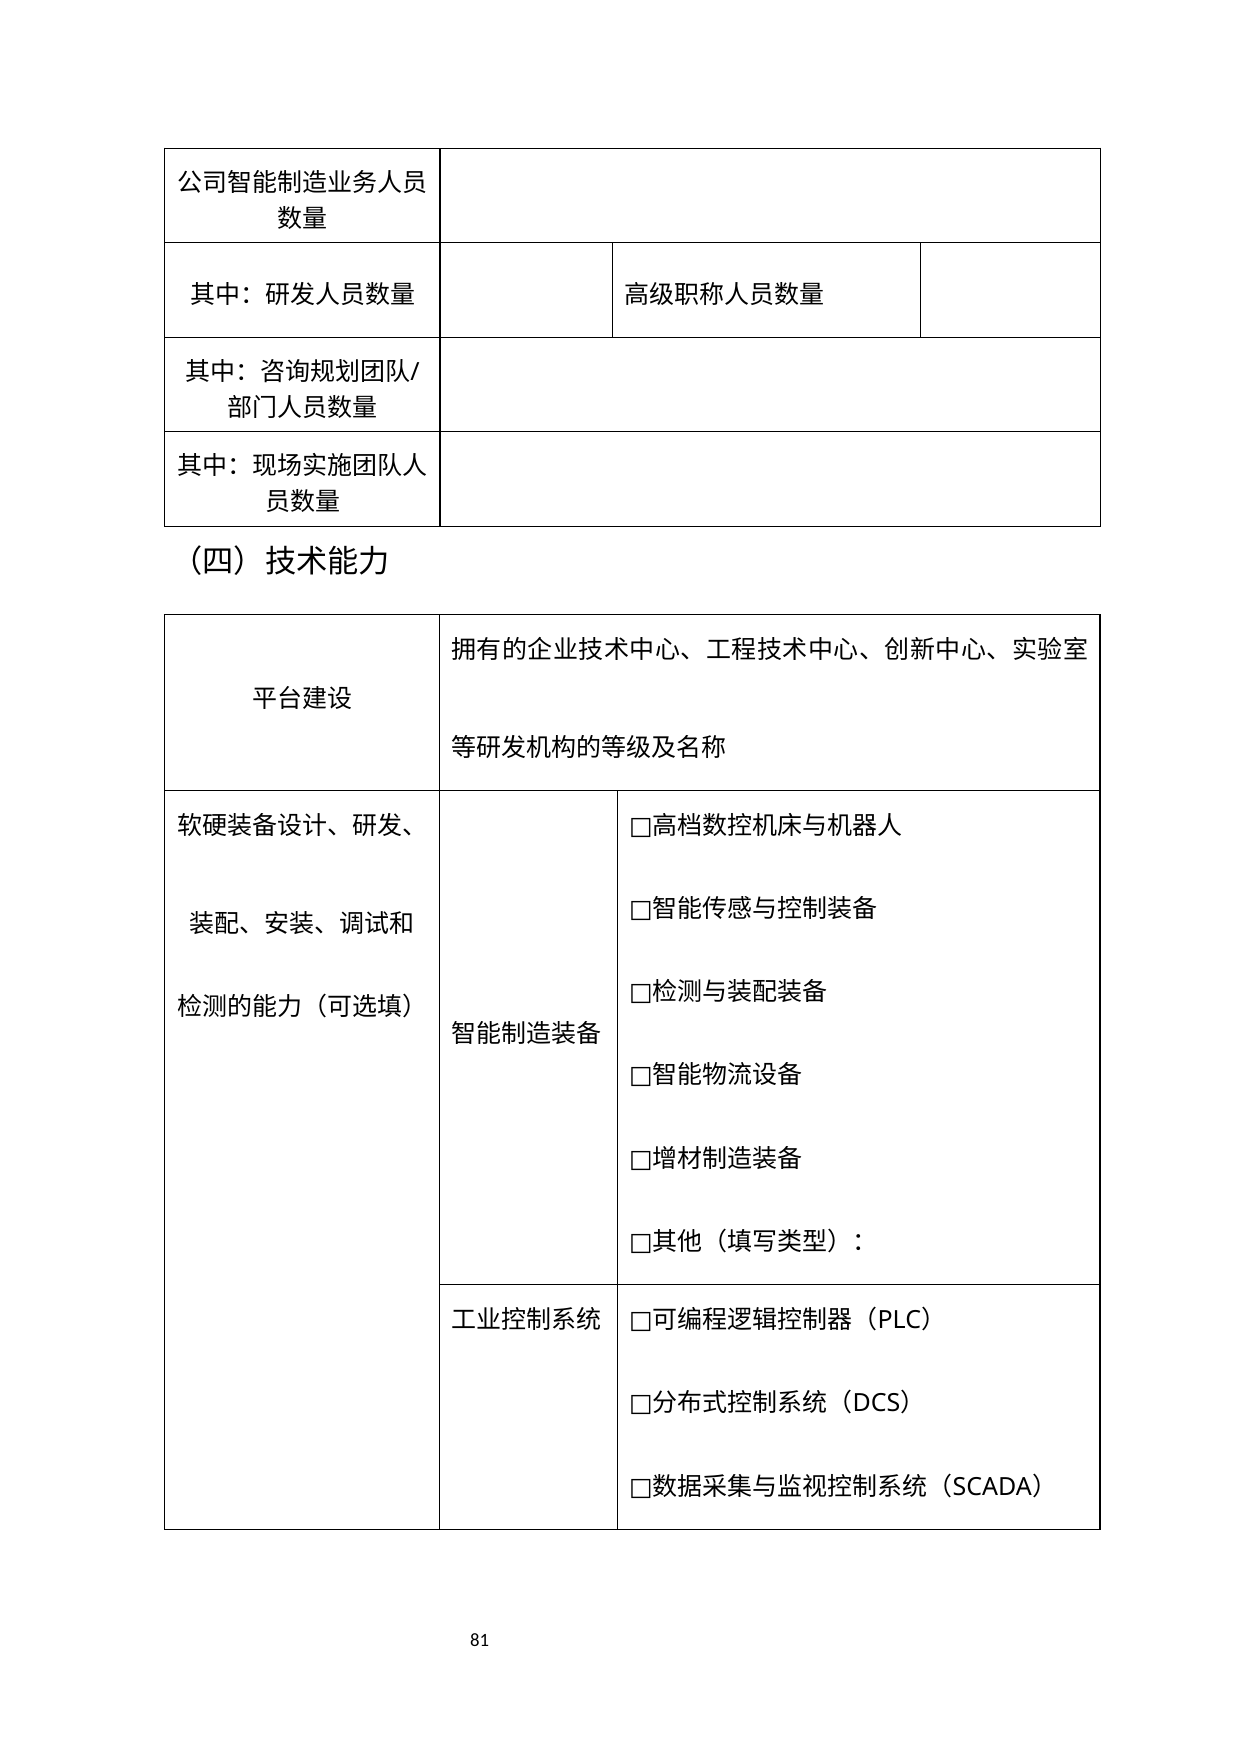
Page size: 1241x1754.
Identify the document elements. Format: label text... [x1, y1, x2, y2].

table_cell 工业控制系统 [440, 1285, 617, 1529]
table_cell 软硬装备设计、研发、装配、安装、调试和 检测的能力（可选填） [165, 791, 439, 1529]
table_header 拥有的企业技术中心、工程技术中心、创新中心、实验室等研发机构的等级及名称 [440, 615, 1099, 790]
table_cell 其中：研发人员数量 [165, 243, 439, 337]
table_header [441, 149, 1100, 242]
table_cell 高级职称人员数量 [613, 243, 920, 337]
table_cell 智能制造装备 [440, 791, 617, 1284]
table_cell [441, 338, 1100, 431]
table_header 公司智能制造业务人员数量 [165, 149, 439, 242]
table_cell 其中：现场实施团队人员数量 [165, 432, 439, 526]
table_cell □高档数控机床与机器人 □智能传感与控制装备 □检测与装配装备 □智能物流设备 □增材制造装备 □其他（填写类型）： [618, 791, 1099, 1284]
table_cell [441, 243, 612, 337]
table_cell [441, 432, 1100, 526]
text （四）技术能力 [171, 527, 1069, 592]
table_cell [618, 1285, 1099, 1529]
table_cell [921, 243, 1100, 337]
table_header 平台建设 [165, 615, 439, 790]
table_cell 其中：咨询规划团队/部门人员数量 [165, 338, 439, 431]
